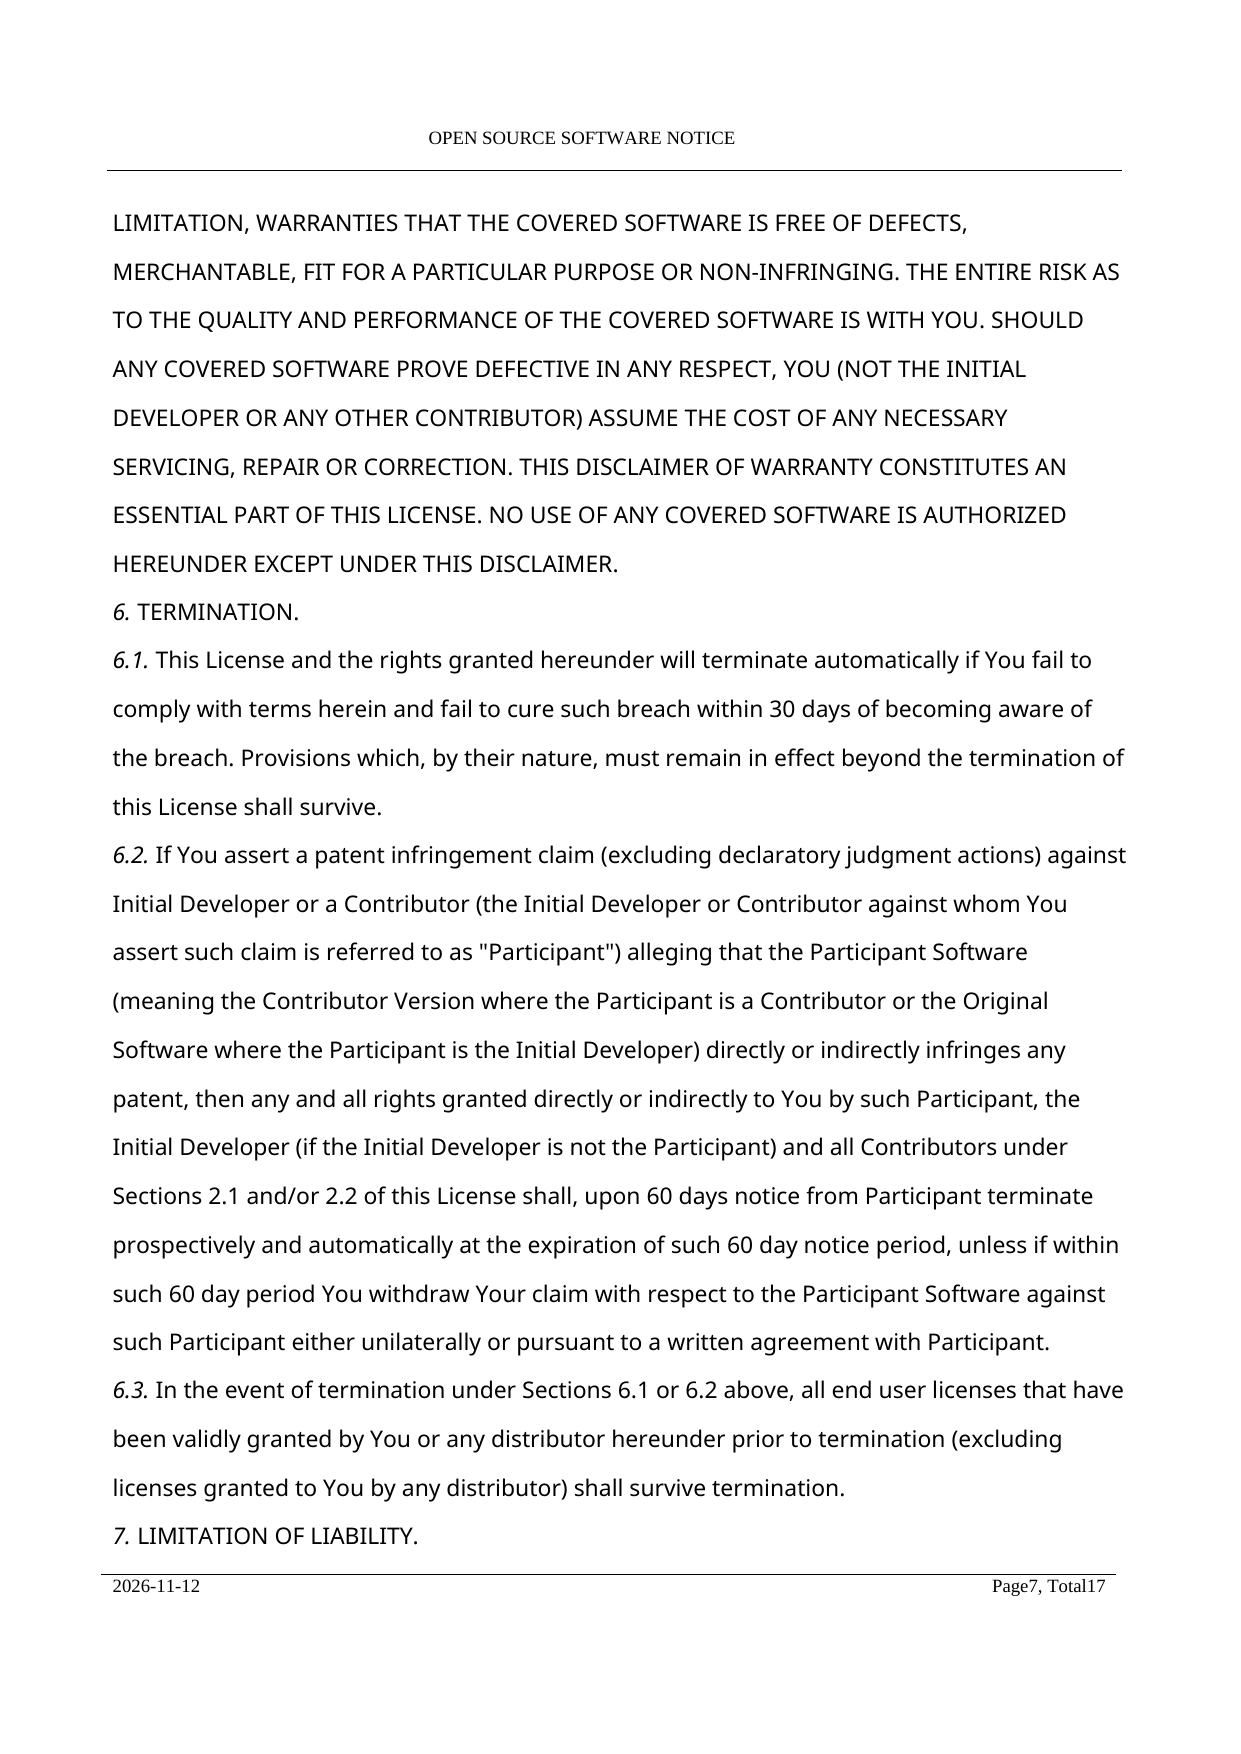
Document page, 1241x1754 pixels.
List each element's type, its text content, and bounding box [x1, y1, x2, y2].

text 6.2. If You assert a patent infringement claim (excluding declaratory judgment actions) against Initial Developer or a Contributor (the Initial Developer or Contributor against whom You assert such claim is referred to as "Participant") alleging that the Participant Software (meaning the Contributor Version where the Participant is a Contributor or the Original Software where the Participant is the Initial Developer) directly or indirectly infringes any patent, then any and all rights granted directly or indirectly to You by such Participant, the Initial Developer (if the Initial Developer is not the Participant) and all Contributors under Sections 2.1 and/or 2.2 of this License shall, upon 60 days notice from Participant terminate prospectively and automatically at the expiration of such 60 day notice period, unless if within such 60 day period You withdraw Your claim with respect to the Participant Software against such Participant either unilaterally or pursuant to a written agreement with Participant. [112, 838, 1128, 1358]
text 6.3. In the event of termination under Sections 6.1 or 6.2 above, all end user licenses that have been validly granted by You or any distributor hereunder prior to termination (excluding licenses granted to You by any distributor) shall survive termination. [112, 1374, 1128, 1504]
text 6. TERMINATION. [112, 596, 1128, 628]
text 7. LIMITATION OF LIABILITY. [112, 1519, 1128, 1552]
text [112, 206, 1128, 580]
text 6.1. This License and the rights granted hereunder will terminate automatically if You fail to comply with terms herein and fail to cure such breach within 30 days of becoming aware of the breach. Provisions which, by their nature, must remain in effect beyond the termination of this License shall survive. [112, 644, 1128, 823]
